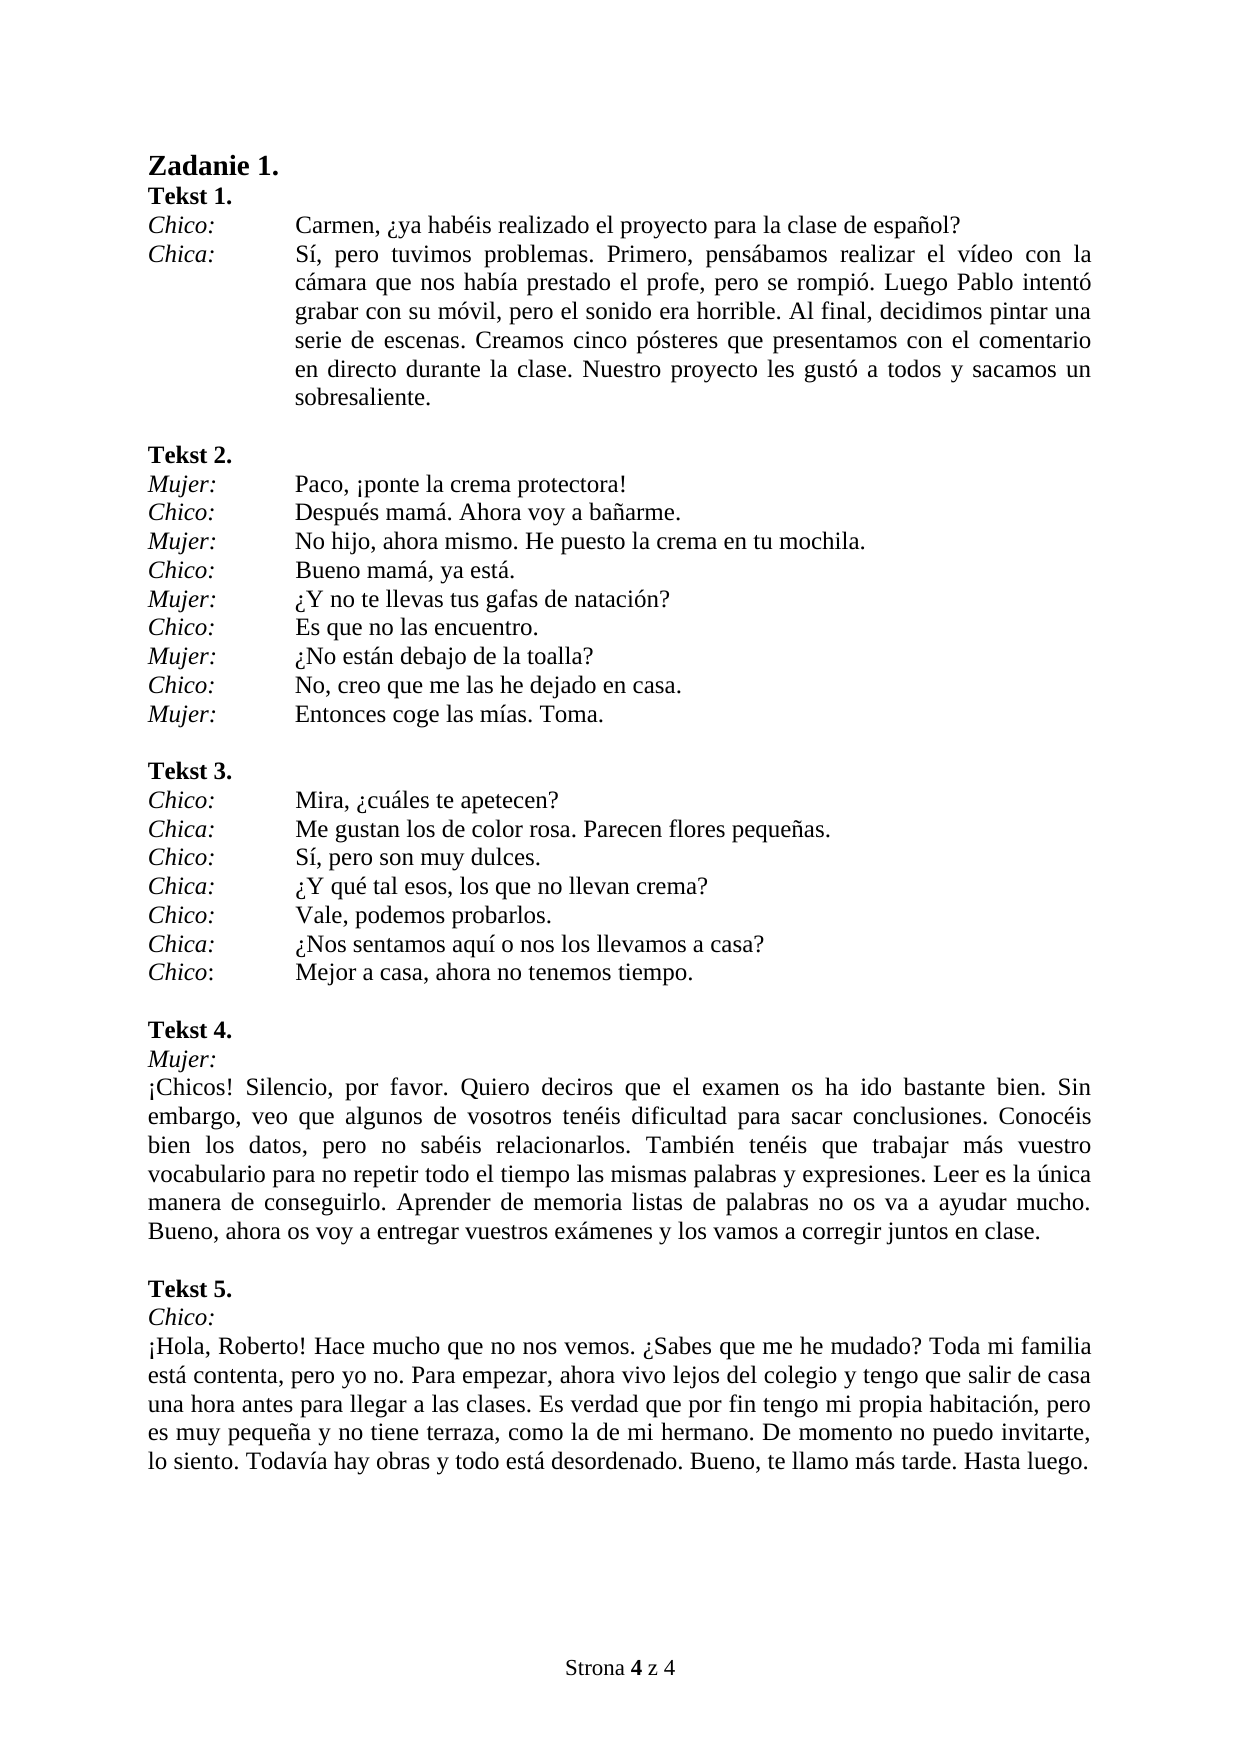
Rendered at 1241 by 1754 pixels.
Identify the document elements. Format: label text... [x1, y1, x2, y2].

text Chico: Después mamá. Ahora voy a bañarme. [148, 497, 1092, 526]
text Chico: Es que no las encuentro. [148, 612, 1092, 641]
text Chico: Mejor a casa, ahora no tenemos tiempo. [148, 957, 1092, 986]
text Chico: Carmen, ¿ya habéis realizado el proyecto para la clase de español? [148, 210, 1092, 239]
text Mujer: Paco, ¡ponte la crema protectora! [148, 469, 1092, 497]
text Tekst 2. [148, 440, 1092, 469]
text Mujer: ¿Y no te llevas tus gafas de natación? [148, 584, 1092, 612]
text Chica: ¿Nos sentamos aquí o nos los llevamos a casa? [148, 929, 1092, 957]
text ¡Hola, Roberto! Hace mucho que no nos vemos. ¿Sabes que me he mudado? Toda mi familia está contenta, pero yo no. Para empezar, ahora vivo lejos del colegio y tengo que salir de casa una hora antes para llegar a las clases. Es verdad que por fin tengo mi propia habitación, pero es muy pequeña y no tiene terraza, como la de mi hermano. De momento no puedo invitarte, lo siento. Todavía hay obras y todo está desordenado. Bueno, te llamo más tarde. Hasta luego. [148, 1331, 1092, 1475]
text Chico: No, creo que me las he dejado en casa. [148, 670, 1092, 699]
text Chica: Sí, pero tuvimos problemas. Primero, pensábamos realizar el vídeo con la cámara que nos había prestado el profe, pero se rompió. Luego Pablo intentó grabar con su móvil, pero el sonido era horrible. Al final, decidimos pintar una serie de escenas. Creamos cinco pósteres que presentamos con el comentario en directo durante la clase. Nuestro proyecto les gustó a todos y sacamos un sobresaliente. [148, 239, 1092, 411]
text Mujer: Entonces coge las mías. Toma. [148, 699, 1092, 727]
text Mujer: No hijo, ahora mismo. He puesto la crema en tu mochila. [148, 526, 1092, 555]
text Tekst 3. [148, 756, 1092, 785]
text Zadanie 1. [148, 148, 1092, 181]
text Tekst 5. [148, 1274, 1092, 1302]
text Mujer: ¿No están debajo de la toalla? [148, 641, 1092, 670]
text Chico: Mira, ¿cuáles te apetecen? [148, 785, 1092, 814]
text Chico: Vale, podemos probarlos. [148, 900, 1092, 929]
text Chica: Me gustan los de color rosa. Parecen flores pequeñas. [148, 814, 1092, 842]
text Chico: Sí, pero son muy dulces. [148, 842, 1092, 871]
text Chico: [148, 1302, 1092, 1331]
text Tekst 4. [148, 1015, 1092, 1044]
text Chico: Bueno mamá, ya está. [148, 555, 1092, 584]
text ¡Chicos! Silencio, por favor. Quiero deciros que el examen os ha ido bastante bien. Sin embargo, veo que algunos de vosotros tenéis dificultad para sacar conclusiones. Conocéis bien los datos, pero no sabéis relacionarlos. También tenéis que trabajar más vuestro vocabulario para no repetir todo el tiempo las mismas palabras y expresiones. Leer es la única manera de conseguirlo. Aprender de memoria listas de palabras no os va a ayudar mucho. Bueno, ahora os voy a entregar vuestros exámenes y los vamos a corregir juntos en clase. [148, 1072, 1092, 1245]
text Tekst 1. [148, 181, 1092, 210]
text Chica: ¿Y qué tal esos, los que no llevan crema? [148, 871, 1092, 900]
text Mujer: [148, 1044, 1092, 1072]
